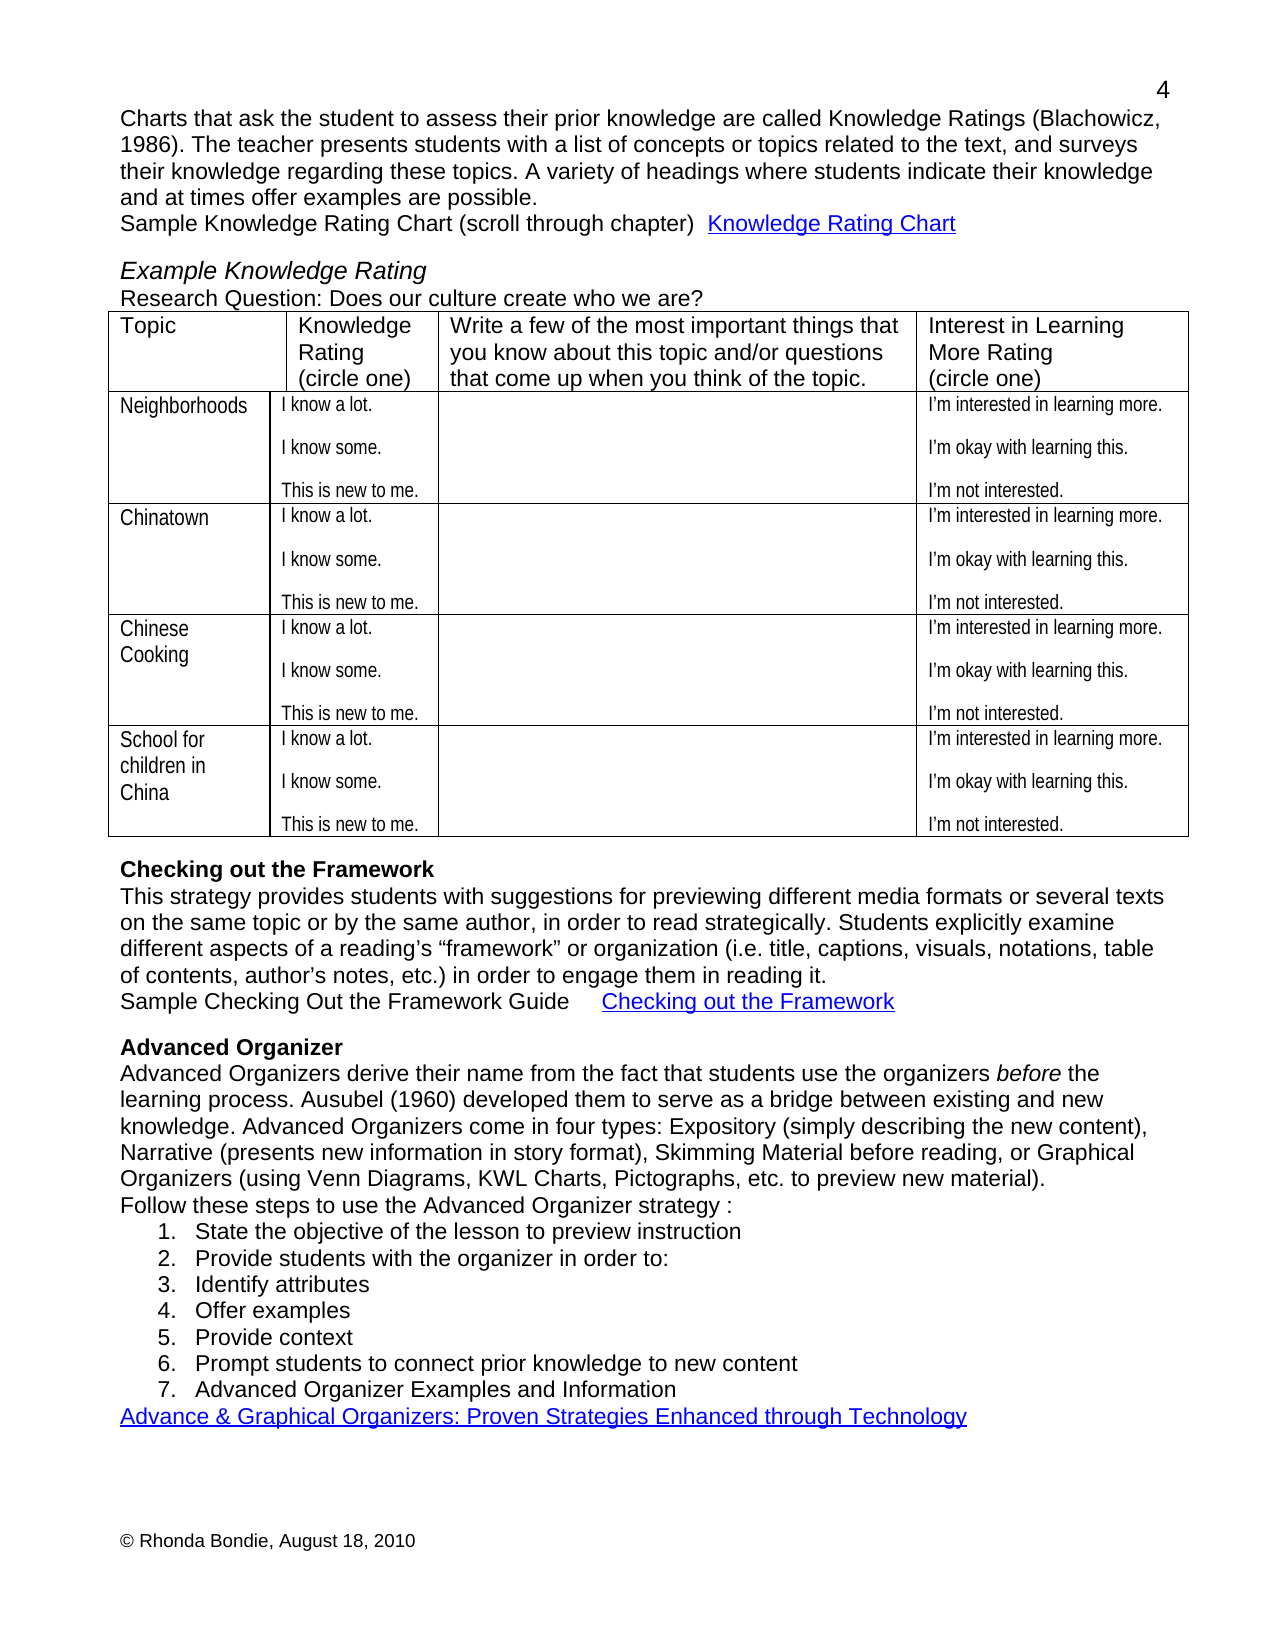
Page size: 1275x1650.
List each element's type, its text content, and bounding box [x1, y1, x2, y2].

text Research Question: Does our culture create who we are? [120, 285, 1170, 311]
text Sample Checking Out the Framework Guide Checking out the Framework [120, 988, 1170, 1014]
table_cell [439, 615, 916, 725]
table_cell I know a lot. I know some. This is new to me. [271, 504, 438, 614]
table_cell I’m interested in learning more. I’m okay with learning this. I’m not interested. [917, 504, 1188, 614]
table_cell Chinatown [109, 504, 269, 614]
text Advance & Graphical Organizers: Proven Strategies Enhanced through Technology [120, 1403, 1170, 1429]
table_cell [439, 392, 916, 502]
table_header Write a few of the most important things that you know about this topic and/or questions that come up when you think of the topic. [439, 312, 916, 391]
list Prompt students to connect prior knowledge to new content [157, 1350, 1170, 1376]
text This strategy provides students with suggestions for previewing different media formats or several texts on the same topic or by the same author, in order to read strategically. Students explicitly examine different aspects of a reading’s “framework” or organization (i.e. title, captions, visuals, notations, table of contents, author’s notes, etc.) in order to engage them in reading it. [120, 883, 1170, 988]
text Follow these steps to use the Advanced Organizer strategy : [120, 1192, 1170, 1218]
text Example Knowledge Rating [120, 256, 1170, 285]
table_cell [439, 504, 916, 614]
table_header Interest in Learning More Rating (circle one) [917, 312, 1188, 391]
list Provide context [157, 1323, 1170, 1350]
list Advanced Organizer Examples and Information [157, 1376, 1170, 1403]
text Advanced Organizer [120, 1034, 1170, 1060]
list Identify attributes [157, 1271, 1170, 1297]
text Charts that ask the student to assess their prior knowledge are called Knowledge Ratings (Blachowicz, 1986). The teacher presents students with a list of concepts or topics related to the text, and surveys their knowledge regarding these topics. A variety of headings where students indicate their knowledge and at times offer examples are possible. [120, 105, 1170, 210]
table_cell I know a lot. I know some. This is new to me. [271, 392, 438, 502]
list Provide students with the organizer in order to: [157, 1244, 1170, 1271]
table_cell Neighborhoods [109, 392, 269, 502]
text Advanced Organizers derive their name from the fact that students use the organizers before the learning process. Ausubel (1960) developed them to serve as a bridge between existing and new knowledge. Advanced Organizers come in four types: Expository (simply describing the new content), Narrative (presents new information in story format), Skimming Material before reading, or Graphical Organizers (using Venn Diagrams, KWL Charts, Pictographs, etc. to preview new material). [120, 1060, 1170, 1192]
text Checking out the Framework [120, 856, 1170, 883]
table_cell Chinese Cooking [109, 615, 269, 725]
table_header Knowledge Rating (circle one) [287, 312, 438, 391]
table_cell [439, 726, 916, 836]
table_cell I’m interested in learning more. I’m okay with learning this. I’m not interested. [917, 726, 1188, 836]
table_cell School for children in China [109, 726, 269, 836]
table_cell I know a lot. I know some. This is new to me. [271, 726, 438, 836]
table_cell I’m interested in learning more. I’m okay with learning this. I’m not interested. [917, 392, 1188, 502]
table_cell I’m interested in learning more. I’m okay with learning this. I’m not interested. [917, 615, 1188, 725]
list State the objective of the lesson to preview instruction [157, 1218, 1170, 1244]
table_cell I know a lot. I know some. This is new to me. [271, 615, 438, 725]
list Offer examples [157, 1297, 1170, 1323]
table_header Topic [109, 312, 286, 391]
text Sample Knowledge Rating Chart (scroll through chapter) Knowledge Rating Chart [120, 210, 1170, 237]
